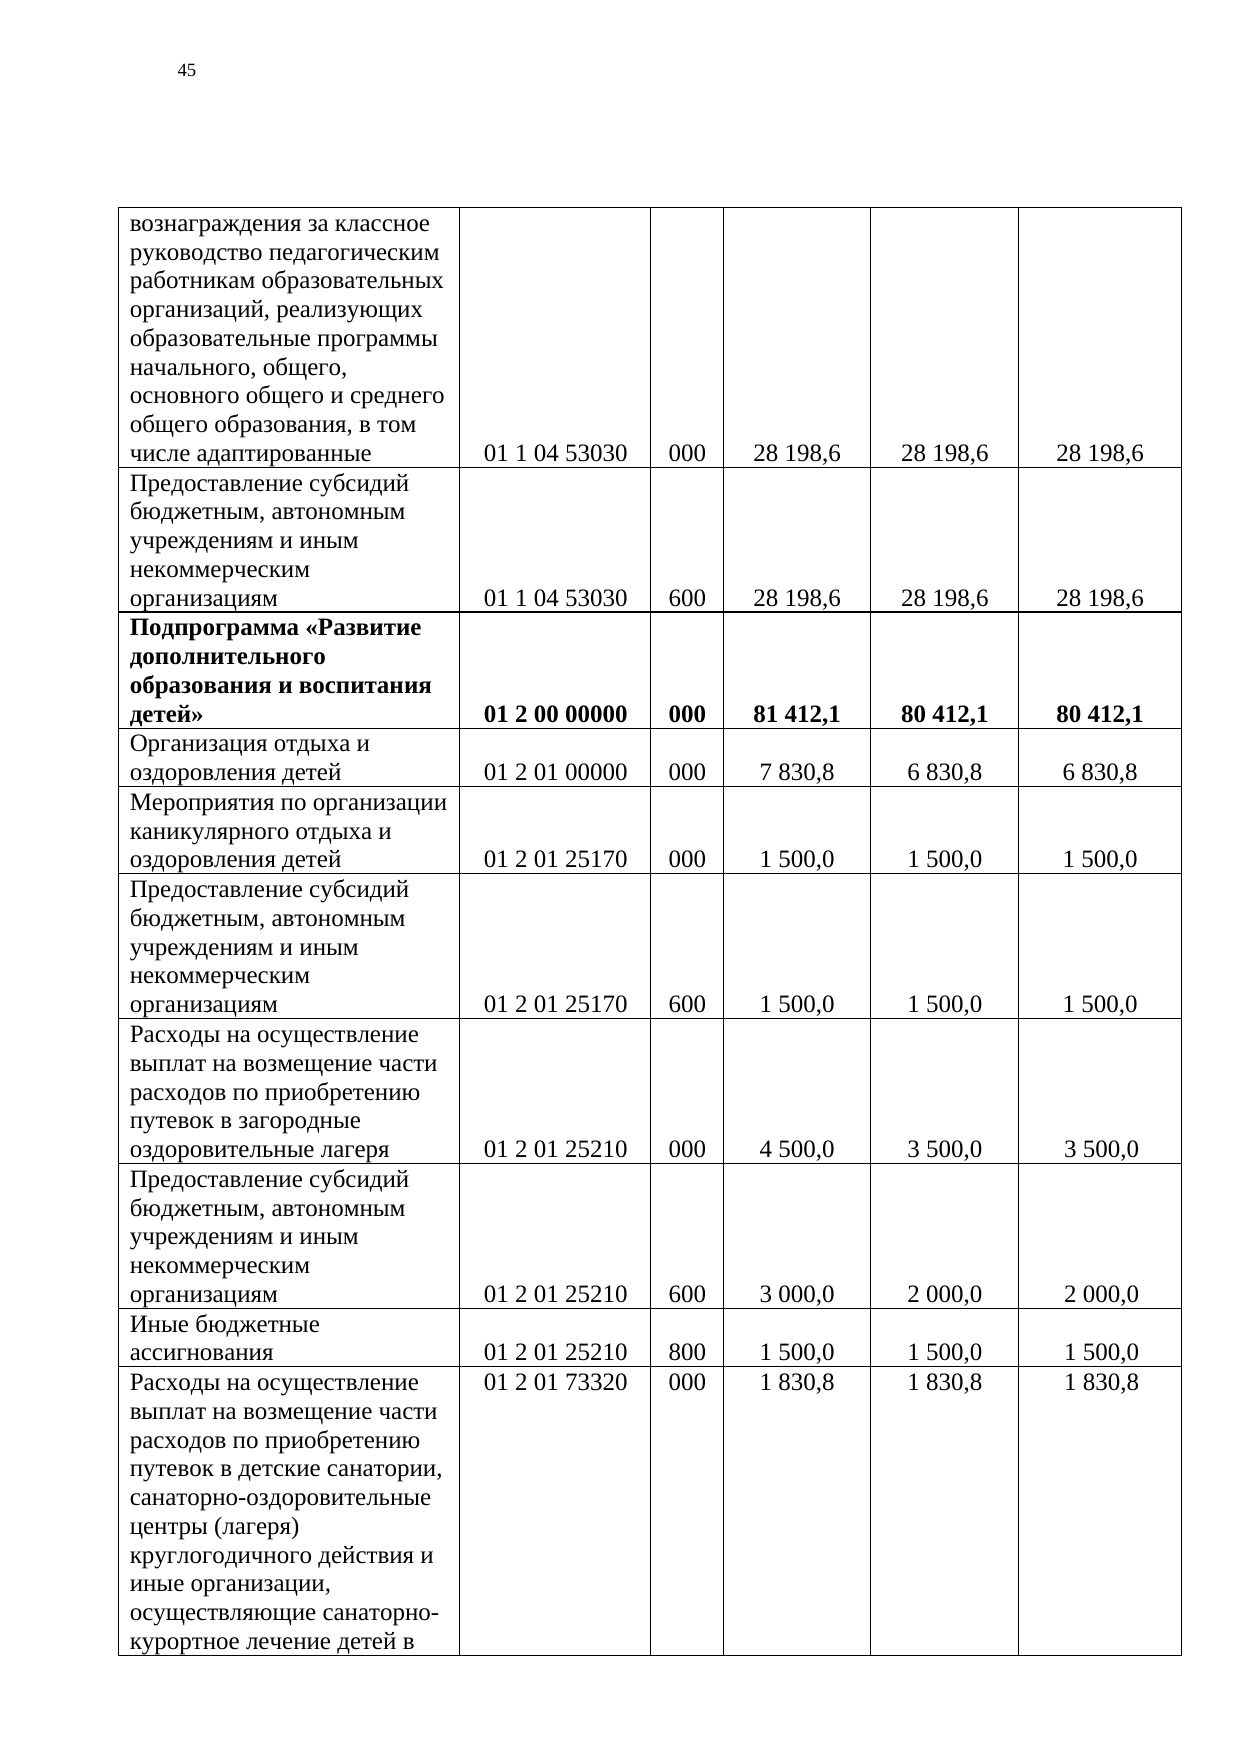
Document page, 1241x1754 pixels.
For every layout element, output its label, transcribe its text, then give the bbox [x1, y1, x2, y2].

table_cell 28 198,6 [1019, 468, 1181, 611]
table_cell 600 [651, 1164, 723, 1308]
table_cell 01 2 01 25210 [460, 1309, 650, 1366]
table_cell Предоставление субсидий бюджетным, автономным учреждениям и иным некоммерческим организациям [119, 468, 459, 611]
table_cell 28 198,6 [871, 468, 1018, 611]
table_cell 1 500,0 [1019, 874, 1181, 1018]
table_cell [119, 208, 459, 467]
table_cell 1 500,0 [871, 1309, 1018, 1366]
table_cell 81 412,1 [724, 613, 870, 727]
table_cell 1 830,8 [1019, 1367, 1181, 1655]
table_cell 4 500,0 [724, 1019, 870, 1163]
table_cell 01 2 01 25210 [460, 1019, 650, 1163]
table_cell 80 412,1 [871, 613, 1018, 727]
table_cell Иные бюджетные ассигнования [119, 1309, 459, 1366]
table_cell 01 2 01 25170 [460, 874, 650, 1018]
table_cell 2 000,0 [871, 1164, 1018, 1308]
table_cell 3 500,0 [1019, 1019, 1181, 1163]
table_cell 80 412,1 [1019, 613, 1181, 727]
table_cell 28 198,6 [724, 208, 870, 467]
table_cell 28 198,6 [724, 468, 870, 611]
table_cell 000 [651, 208, 723, 467]
table_cell 000 [651, 1019, 723, 1163]
table_cell Организация отдыха и оздоровления детей [119, 729, 459, 786]
table_cell Предоставление субсидий бюджетным, автономным учреждениям и иным некоммерческим организациям [119, 1164, 459, 1308]
table_cell 1 830,8 [724, 1367, 870, 1655]
table_cell 1 830,8 [871, 1367, 1018, 1655]
table_cell 1 500,0 [724, 787, 870, 873]
table_cell 01 2 01 25170 [460, 787, 650, 873]
table_cell 000 [651, 787, 723, 873]
table_cell 000 [651, 1367, 723, 1655]
table_cell 3 000,0 [724, 1164, 870, 1308]
table_cell 2 000,0 [1019, 1164, 1181, 1308]
table_cell 1 500,0 [871, 787, 1018, 873]
table_cell 000 [651, 729, 723, 786]
table_cell 28 198,6 [1019, 208, 1181, 467]
table_cell 01 2 01 00000 [460, 729, 650, 786]
table_cell 000 [651, 613, 723, 727]
table_cell 800 [651, 1309, 723, 1366]
table_cell 600 [651, 468, 723, 611]
table_cell Предоставление субсидий бюджетным, автономным учреждениям и иным некоммерческим организациям [119, 874, 459, 1018]
table_cell 28 198,6 [871, 208, 1018, 467]
table_cell 600 [651, 874, 723, 1018]
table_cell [119, 1367, 459, 1655]
table_cell 1 500,0 [724, 1309, 870, 1366]
table_cell 1 500,0 [1019, 1309, 1181, 1366]
table_cell 1 500,0 [1019, 787, 1181, 873]
table_cell 7 830,8 [724, 729, 870, 786]
table_cell 01 2 01 73320 [460, 1367, 650, 1655]
table_cell Подпрограмма «Развитие дополнительного образования и воспитания детей» [119, 613, 459, 727]
table_cell 01 2 00 00000 [460, 613, 650, 727]
table_cell 6 830,8 [871, 729, 1018, 786]
table_cell Мероприятия по организации каникулярного отдыха и оздоровления детей [119, 787, 459, 873]
table_cell 01 2 01 25210 [460, 1164, 650, 1308]
table_cell 3 500,0 [871, 1019, 1018, 1163]
table_cell 01 1 04 53030 [460, 468, 650, 611]
table_cell 1 500,0 [724, 874, 870, 1018]
table_cell 1 500,0 [871, 874, 1018, 1018]
table_cell 6 830,8 [1019, 729, 1181, 786]
table_cell 01 1 04 53030 [460, 208, 650, 467]
table_cell Расходы на осуществление выплат на возмещение части расходов по приобретению путевок в загородные оздоровительные лагеря [119, 1019, 459, 1163]
